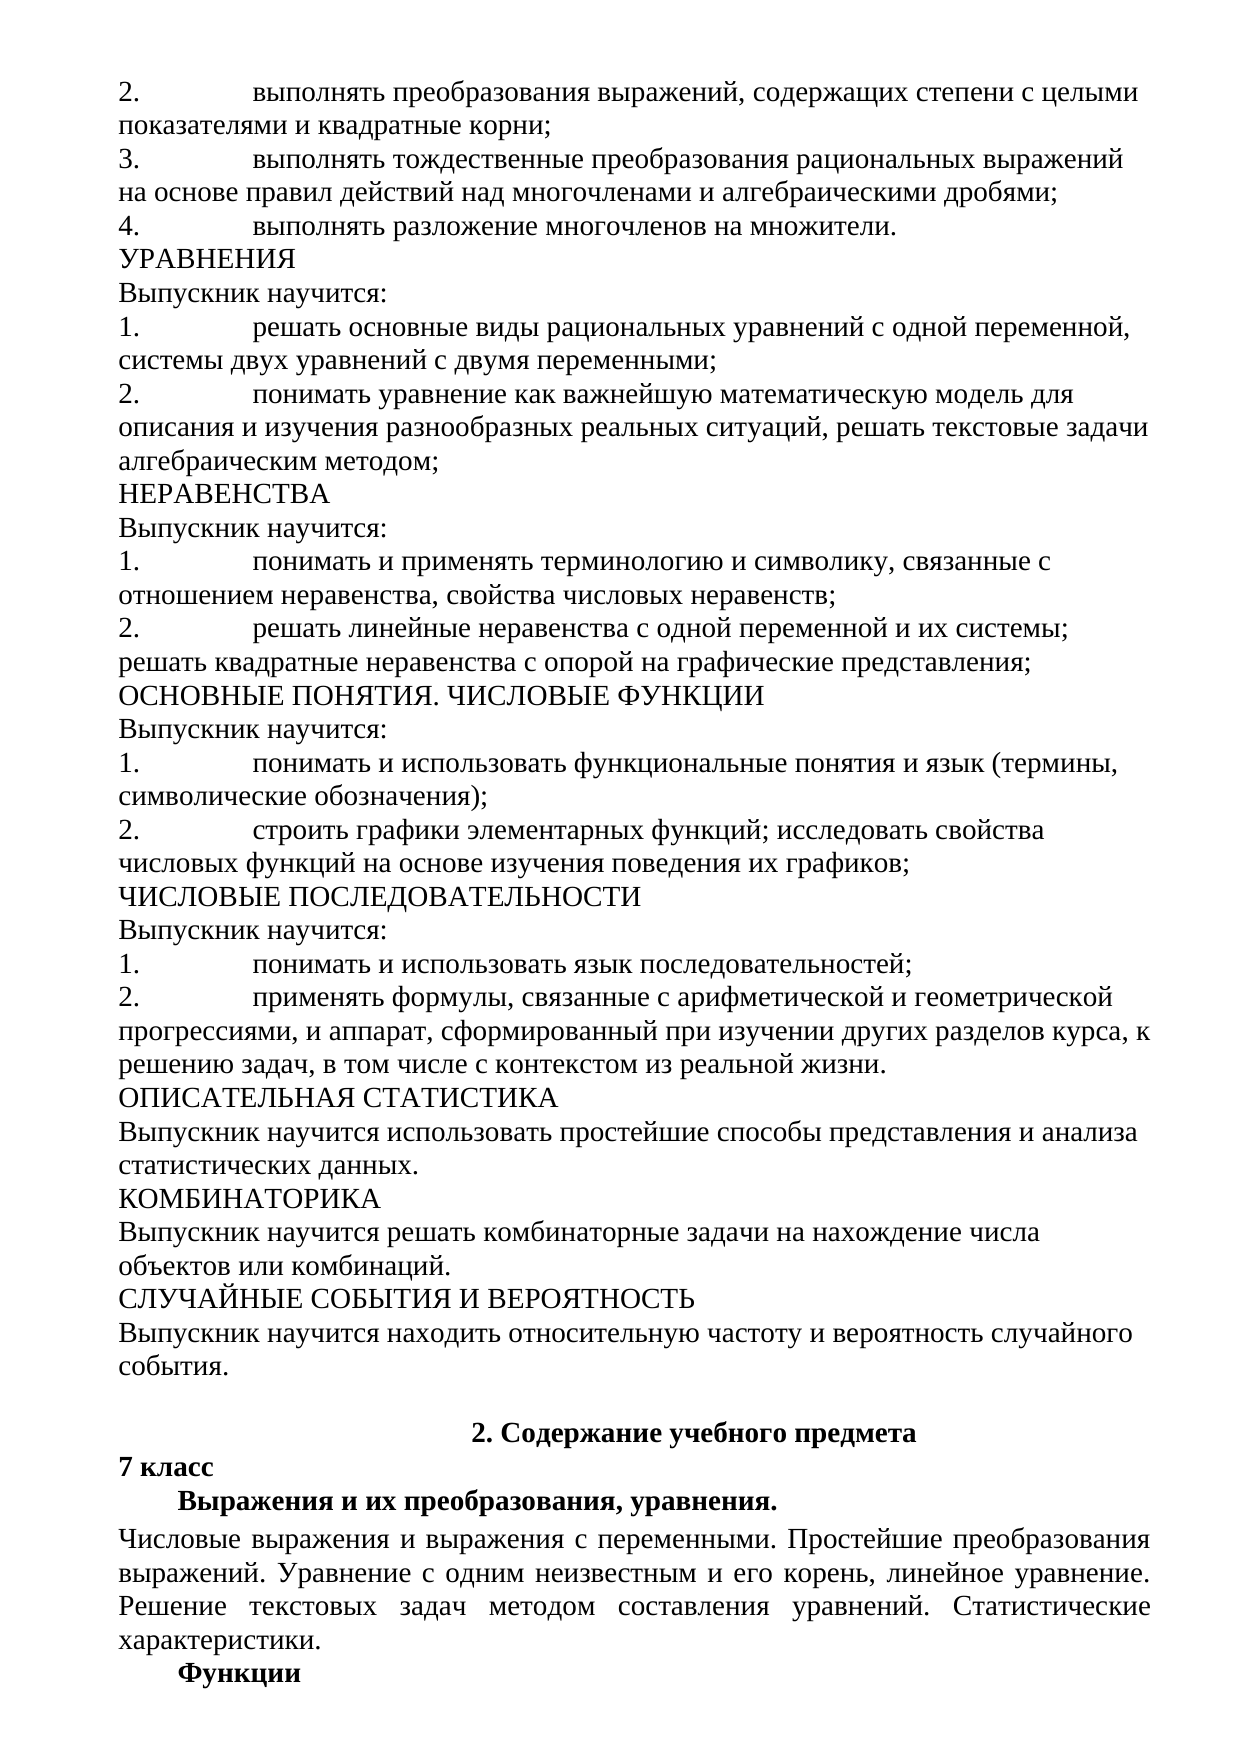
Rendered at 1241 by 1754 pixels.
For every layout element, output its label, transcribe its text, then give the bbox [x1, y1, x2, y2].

list решать линейные неравенства с одной переменной и их системы; решать квадратные неравенства с опорой на графические представления; [118, 611, 1152, 678]
text Функции [118, 1655, 1152, 1689]
text ОПИСАТЕЛЬНАЯ СТАТИСТИКА [118, 1080, 1152, 1114]
list выполнять преобразования выражений, содержащих степени с целыми показателями и квадратные корни; [118, 74, 1152, 141]
text ЧИСЛОВЫЕ ПОСЛЕДОВАТЕЛЬНОСТИ [118, 879, 1152, 912]
text Выпускник научится: [118, 711, 1152, 745]
list решать основные виды рациональных уравнений с одной переменной, системы двух уравнений с двумя переменными; [118, 309, 1152, 376]
text КОМБИНАТОРИКА [118, 1181, 1152, 1214]
list понимать и использовать язык последовательностей; [118, 946, 1152, 979]
list понимать уравнение как важнейшую математическую модель для описания и изучения разнообразных реальных ситуаций, решать текстовые задачи алгебраическим методом; [118, 376, 1152, 476]
text ОСНОВНЫЕ ПОНЯТИЯ. ЧИСЛОВЫЕ ФУНКЦИИ [118, 678, 1152, 711]
list понимать и применять терминологию и символику, связанные с отношением неравенства, свойства числовых неравенств; [118, 543, 1152, 611]
text Выпускник научится: [118, 912, 1152, 946]
text Выпускник научится: [118, 275, 1152, 309]
list понимать и использовать функциональные понятия и язык (термины, символические обозначения); [118, 745, 1152, 812]
text Выражения и их преобразования, уравнения. [118, 1483, 1152, 1516]
text Числовые выражения и выражения с переменными. Простейшие преобразования выражений. Уравнение с одним неизвестным и его корень, линейное уравнение. Решение текстовых задач методом составления уравнений. Статистические характеристики. [118, 1521, 1152, 1655]
text 7 класс [118, 1449, 1152, 1483]
list выполнять разложение многочленов на множители. [118, 208, 1152, 242]
list выполнять тождественные преобразования рациональных выражений на основе правил действий над многочленами и алгебраическими дробями; [118, 141, 1152, 208]
text 2. Содержание учебного предмета [148, 1416, 1152, 1449]
text СЛУЧАЙНЫЕ СОБЫТИЯ И ВЕРОЯТНОСТЬ [118, 1281, 1152, 1315]
text НЕРАВЕНСТВА [118, 476, 1152, 510]
list строить графики элементарных функций; исследовать свойства числовых функций на основе изучения поведения их графиков; [118, 812, 1152, 879]
text Выпускник научится находить относительную частоту и вероятность случайного события. [118, 1315, 1152, 1382]
text УРАВНЕНИЯ [118, 242, 1152, 275]
list применять формулы, связанные с арифметической и геометрической прогрессиями, и аппарат, сформированный при изучении других разделов курса, к решению задач, в том числе с контекстом из реальной жизни. [118, 979, 1152, 1080]
text Выпускник научится: [118, 510, 1152, 543]
text Выпускник научится решать комбинаторные задачи на нахождение числа объектов или комбинаций. [118, 1214, 1152, 1281]
text Выпускник научится использовать простейшие способы представления и анализа статистических данных. [118, 1114, 1152, 1181]
